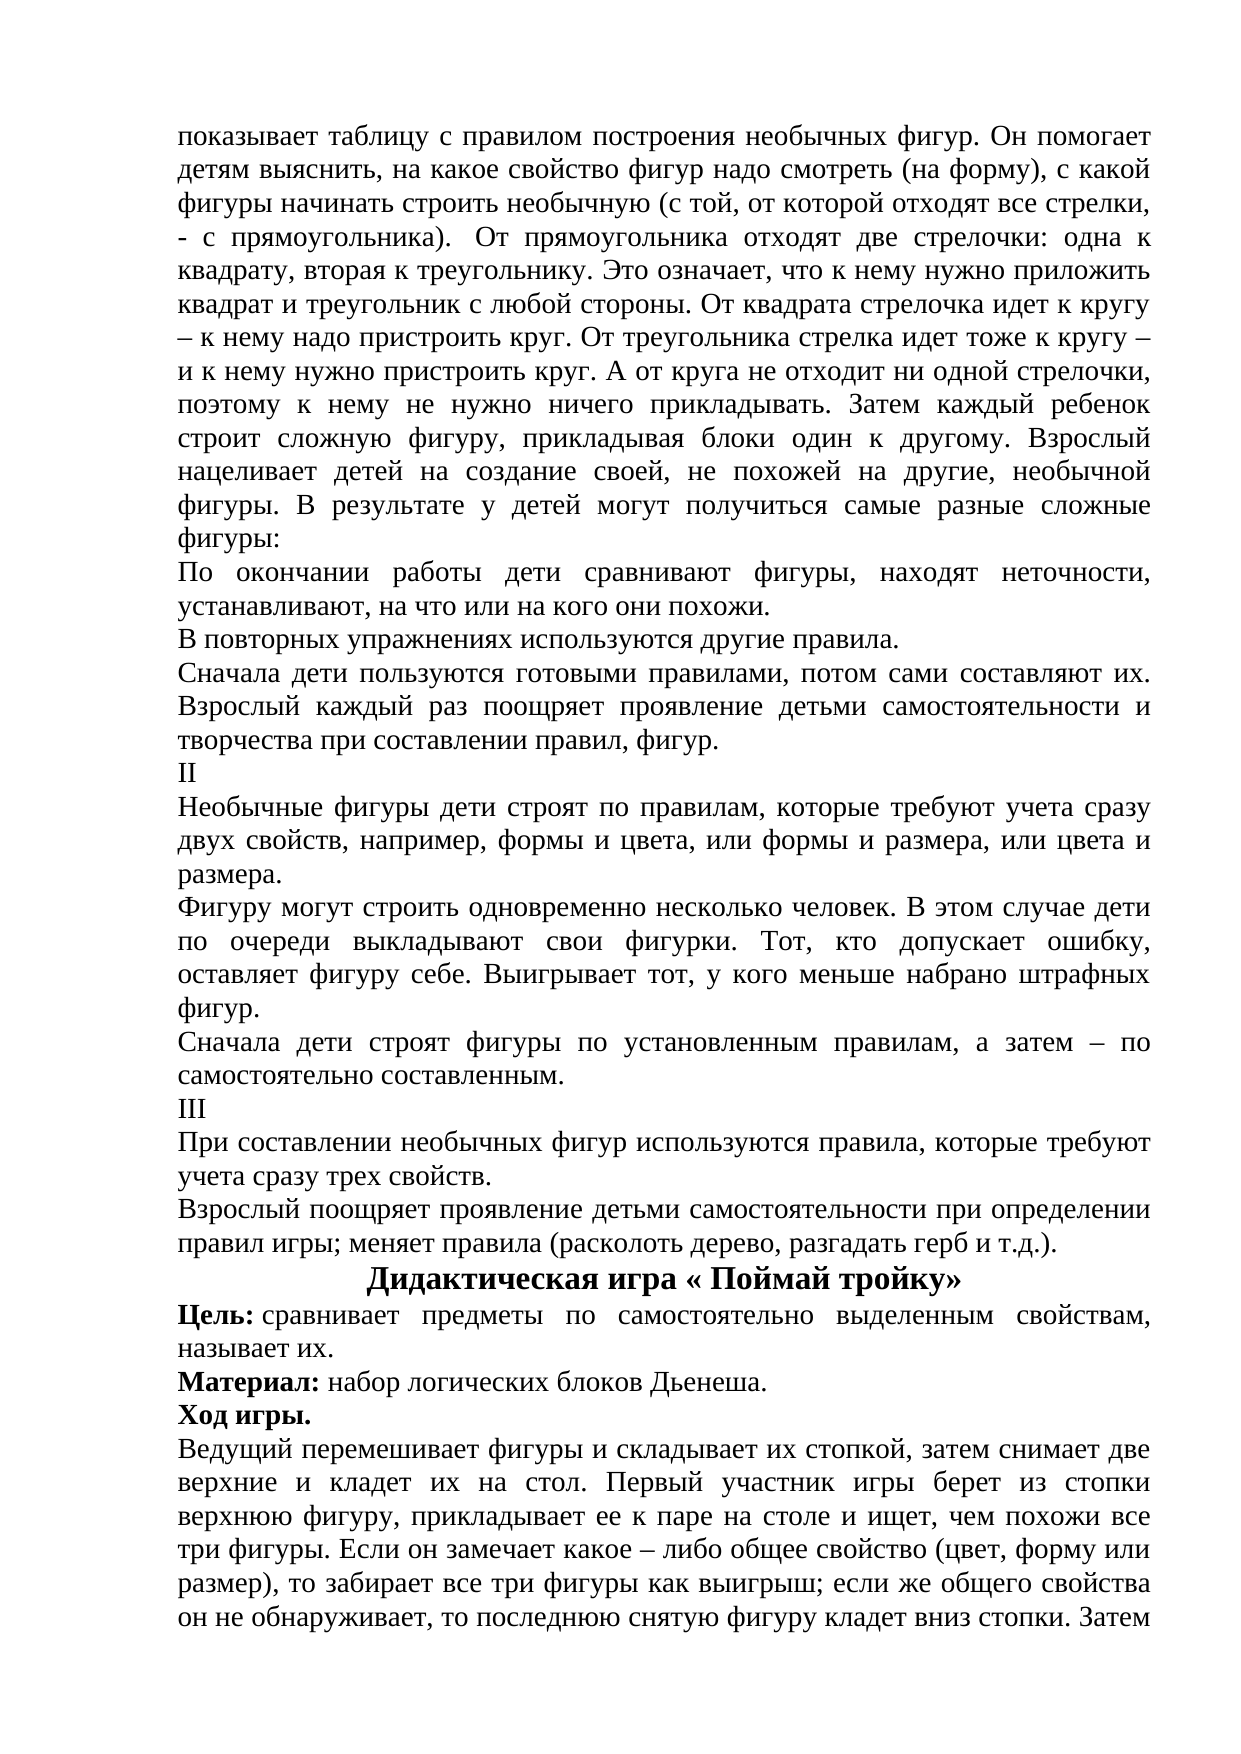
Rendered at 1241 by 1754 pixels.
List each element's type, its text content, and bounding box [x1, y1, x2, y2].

text Сначала дети пользуются готовыми правилами, потом сами составляют их. Взрослый каждый раз поощряет проявление детьми самостоятельности и творчества при составлении правил, фигур. [177, 655, 1152, 755]
text Цель: сравнивает предметы по самостоятельно выделенным свойствам, называет их. [177, 1297, 1152, 1364]
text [177, 118, 1152, 554]
text По окончании работы дети сравнивают фигуры, находят неточности, устанавливают, на что или на кого они похожи. [177, 554, 1152, 621]
text II [177, 755, 1152, 789]
text Материал: набор логических блоков Дьенеша. [177, 1364, 1152, 1397]
text При составлении необычных фигур используются правила, которые требуют учета сразу трех свойств. [177, 1124, 1152, 1191]
text Сначала дети строят фигуры по установленным правилам, а затем – по самостоятельно составленным. [177, 1024, 1152, 1091]
text Необычные фигуры дети строят по правилам, которые требуют учета сразу двух свойств, например, формы и цвета, или формы и размера, или цвета и размера. [177, 789, 1152, 889]
text Ход игры. [177, 1397, 1152, 1431]
text В повторных упражнениях используются другие правила. [177, 621, 1152, 655]
text Взрослый поощряет проявление детьми самостоятельности при определении правил игры; меняет правила (расколоть дерево, разгадать герб и т.д.). [177, 1191, 1152, 1258]
text Фигуру могут строить одновременно несколько человек. В этом случае дети по очереди выкладывают свои фигурки. Тот, кто допускает ошибку, оставляет фигуру себе. Выигрывает тот, у кого меньше набрано штрафных фигур. [177, 889, 1152, 1024]
text Дидактическая игра « Поймай тройку» [177, 1258, 1152, 1297]
text III [177, 1091, 1152, 1124]
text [177, 1431, 1152, 1632]
